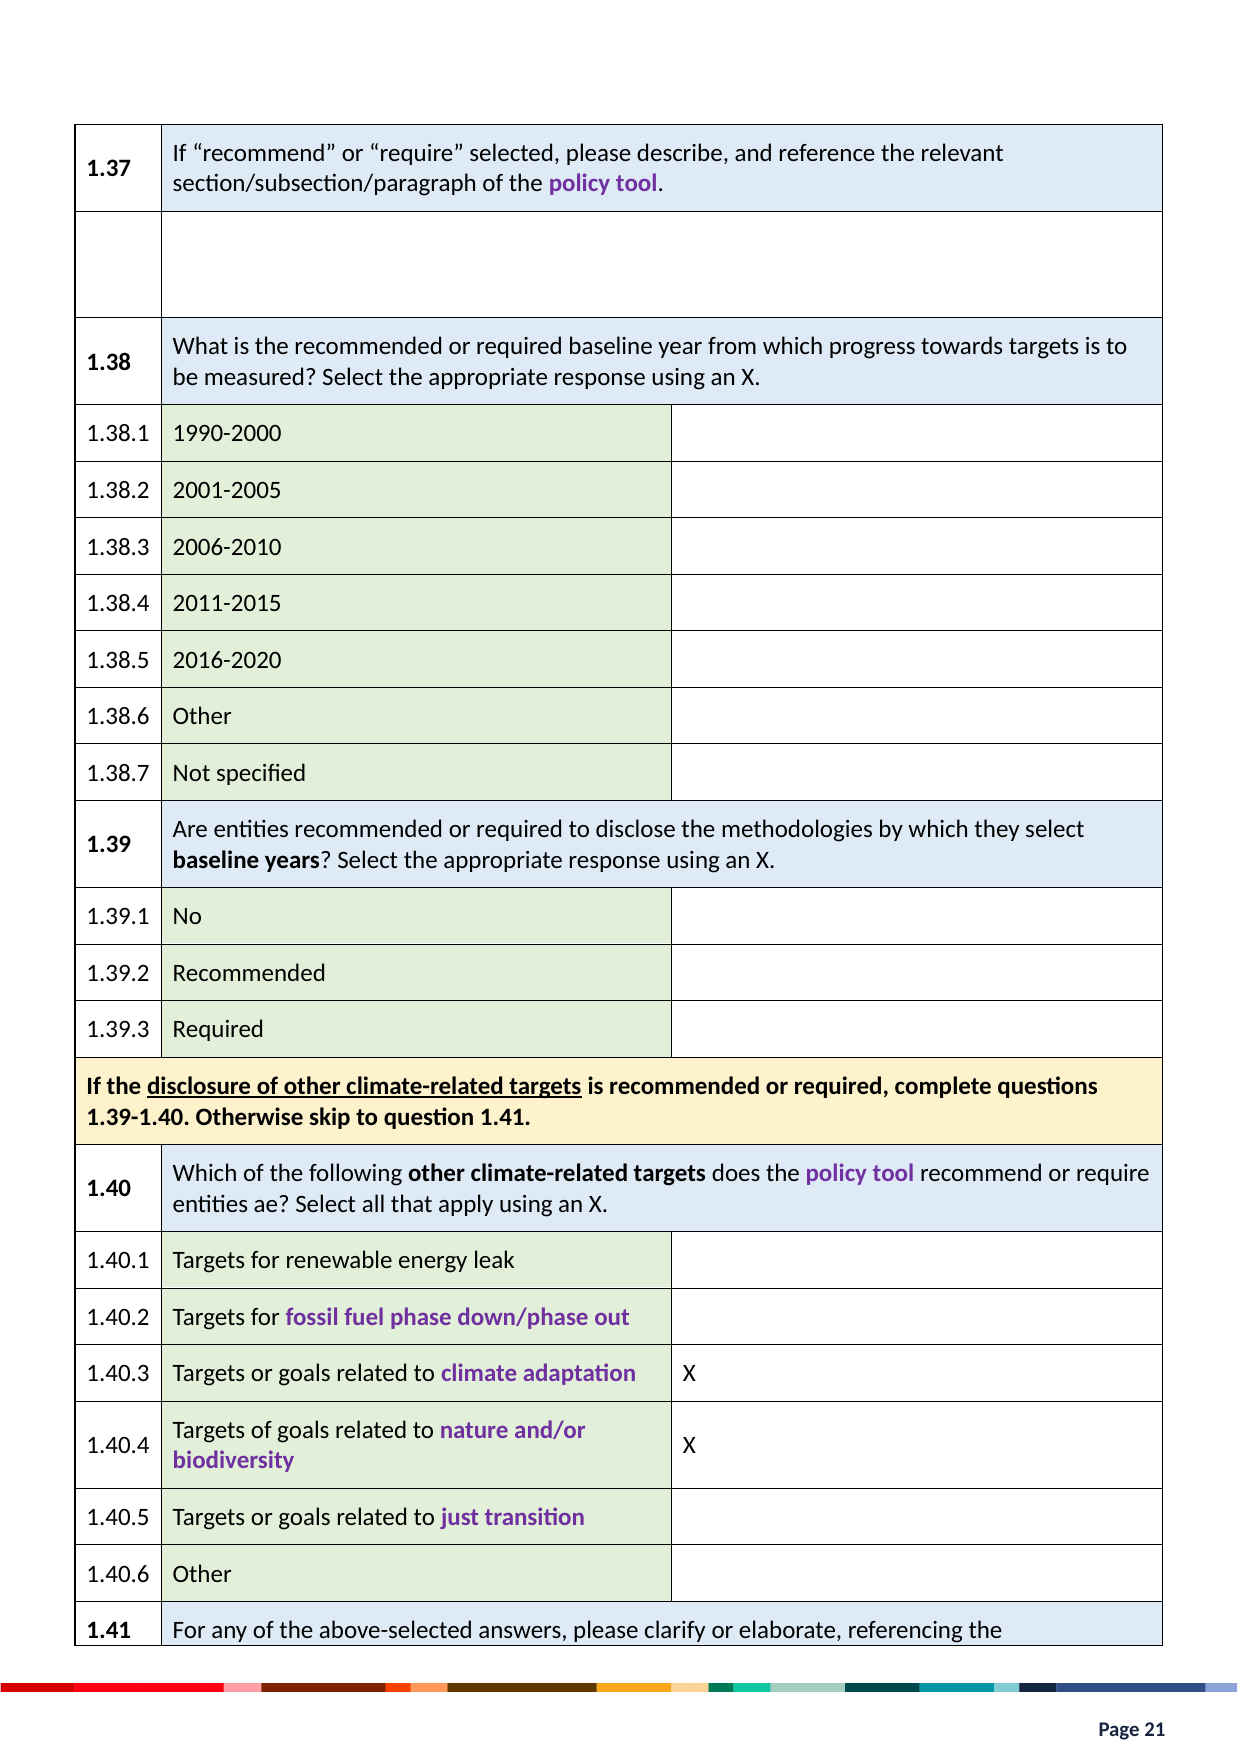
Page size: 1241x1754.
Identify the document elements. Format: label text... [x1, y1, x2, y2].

table_cell 1.39.1 [76, 888, 161, 943]
table_cell What is the recommended or required baseline year from which progress towards targets is to be measured? Select the appropriate response using an X. [162, 318, 1162, 404]
table_cell Which of the following other climate-related targets does the policy tool recommend or require entities ae? Select all that apply using an X. [162, 1145, 1162, 1231]
table_cell X [672, 1345, 1162, 1401]
picture [0, 1683, 1236, 1692]
table_cell 1.37 [76, 125, 161, 211]
table_cell 1.40.4 [76, 1402, 161, 1488]
table_cell [672, 1232, 1162, 1287]
table_cell 1.38.2 [76, 462, 161, 517]
table_cell [672, 744, 1162, 800]
table_cell 1.38.3 [76, 518, 161, 574]
table_cell [672, 518, 1162, 574]
table_cell 2016-2020 [162, 631, 671, 687]
table_cell 1.38.6 [76, 688, 161, 743]
table_cell [672, 1289, 1162, 1344]
table_cell 1.40.3 [76, 1345, 161, 1401]
table_cell 2001-2005 [162, 462, 671, 517]
table_cell [672, 945, 1162, 1000]
table_cell 1.40 [76, 1145, 161, 1231]
table_cell Other [162, 1545, 671, 1601]
table_cell [672, 1545, 1162, 1601]
table_cell Targets for fossil fuel phase down/phase out [162, 1289, 671, 1344]
table_cell 1.41 [76, 1602, 161, 1645]
table_cell 1.38.1 [76, 405, 161, 461]
table_cell 1.38.5 [76, 631, 161, 687]
table_cell [672, 575, 1162, 630]
table_cell [672, 1489, 1162, 1544]
table_cell [672, 631, 1162, 687]
table_cell Recommended [162, 945, 671, 1000]
table_cell 1.40.5 [76, 1489, 161, 1544]
table_cell Targets of goals related to nature and/or biodiversity [162, 1402, 671, 1488]
table_cell Not specified [162, 744, 671, 800]
table_cell 1.39.3 [76, 1001, 161, 1057]
table_cell 1990-2000 [162, 405, 671, 461]
table_cell If the disclosure of other climate-related targets is recommended or required, complete questions 1.39-1.40. Otherwise skip to question 1.41. [76, 1058, 1162, 1144]
table_cell 1.40.2 [76, 1289, 161, 1344]
table_cell 1.38.4 [76, 575, 161, 630]
table_cell X [672, 1402, 1162, 1488]
table_cell Are entities recommended or required to disclose the methodologies by which they select baseline years? Select the appropriate response using an X. [162, 801, 1162, 887]
table_cell Targets for renewable energy leak [162, 1232, 671, 1287]
table_cell [672, 405, 1162, 461]
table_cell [162, 1602, 1162, 1645]
table_cell 1.39.2 [76, 945, 161, 1000]
table_cell [672, 888, 1162, 943]
table_cell Targets or goals related to just transition [162, 1489, 671, 1544]
table_cell [672, 462, 1162, 517]
table_cell 1.38 [76, 318, 161, 404]
table_cell Other [162, 688, 671, 743]
table_cell [76, 212, 161, 317]
table_cell No [162, 888, 671, 943]
table_cell Targets or goals related to climate adaptation [162, 1345, 671, 1401]
table_cell 1.38.7 [76, 744, 161, 800]
table_cell If “recommend” or “require” selected, please describe, and reference the relevant section/subsection/paragraph of the policy tool. [162, 125, 1162, 211]
table_cell [672, 688, 1162, 743]
table_cell 2011-2015 [162, 575, 671, 630]
table_cell Required [162, 1001, 671, 1057]
table_cell 1.40.6 [76, 1545, 161, 1601]
table_cell [162, 212, 1162, 317]
table_cell 2006-2010 [162, 518, 671, 574]
table_cell 1.40.1 [76, 1232, 161, 1287]
table_cell [672, 1001, 1162, 1057]
table_cell 1.39 [76, 801, 161, 887]
